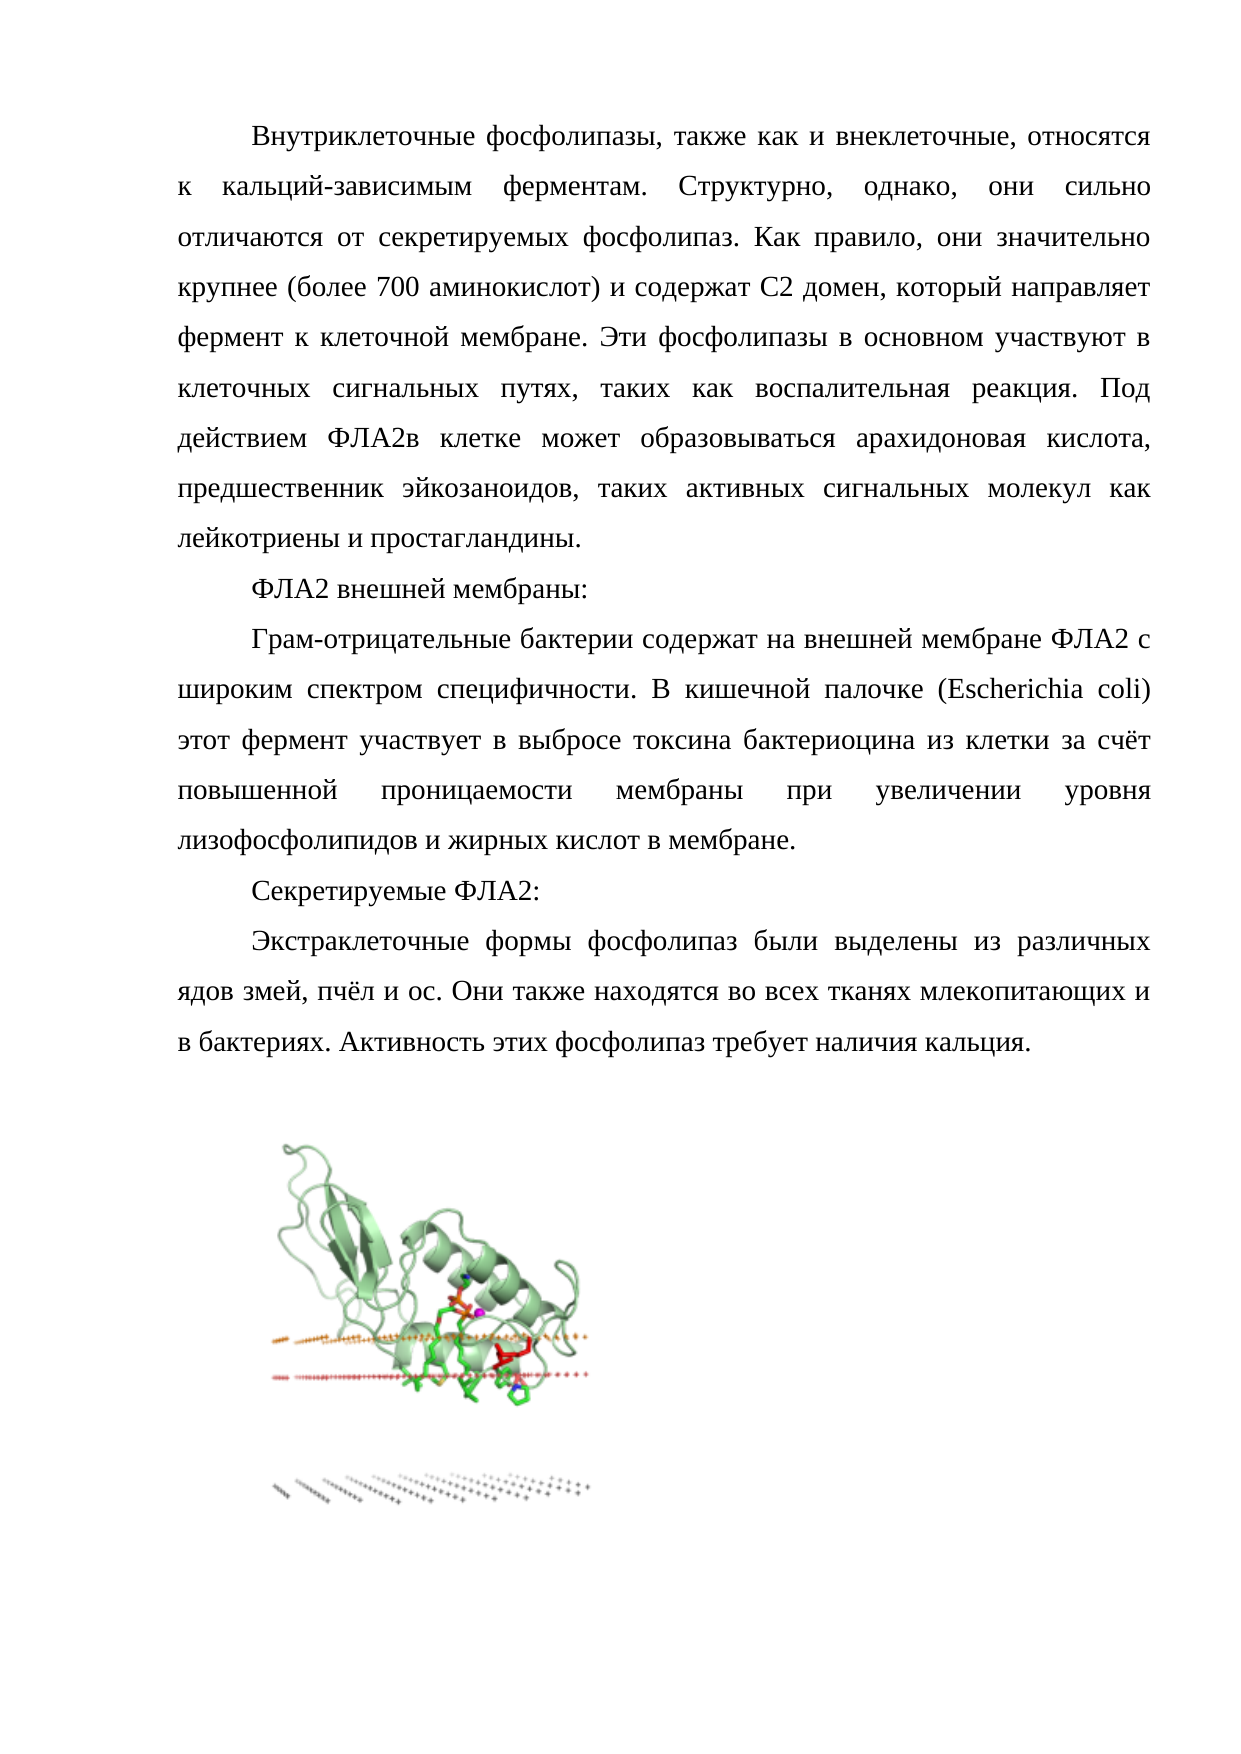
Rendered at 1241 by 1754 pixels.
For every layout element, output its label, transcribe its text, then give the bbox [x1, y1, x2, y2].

text Внутриклеточные фосфолипазы, также как и внеклеточные, относятся к кальций-зависимым ферментам. Структурно, однако, они сильно отличаются от секретируемых фосфолипаз. Как правило, они значительно крупнее (более 700 аминокислот) и содержат C2 домен, который направляет фермент к клеточной мембране. Эти фосфолипазы в основном участвуют в клеточных сигнальных путях, таких как воспалительная реакция. Под действием ФЛА2в клетке может образовываться арахидоновая кислота, предшественник эйкозаноидов, таких активных сигнальных молекул как лейкотриены и простагландины. [177, 118, 1152, 554]
text Грам-отрицательные бактерии содержат на внешней мембране ФЛА2 с широким спектром специфичности. В кишечной палочке (Escherichia coli) этот фермент участвует в выбросе токсина бактериоцина из клетки за счёт повышенной проницаемости мембраны при увеличении уровня лизофосфолипидов и жирных кислот в мембране. [177, 621, 1152, 856]
text Секретируемые ФЛА2: [177, 873, 1152, 906]
text Экстраклеточные формы фосфолипаз были выделены из различных ядов змей, пчёл и ос. Они также находятся во всех тканях млекопитающих и в бактериях. Активность этих фосфолипаз требует наличия кальция. [177, 923, 1152, 1057]
text ФЛА2 внешней мембраны: [177, 571, 1152, 604]
picture [251, 1124, 609, 1528]
